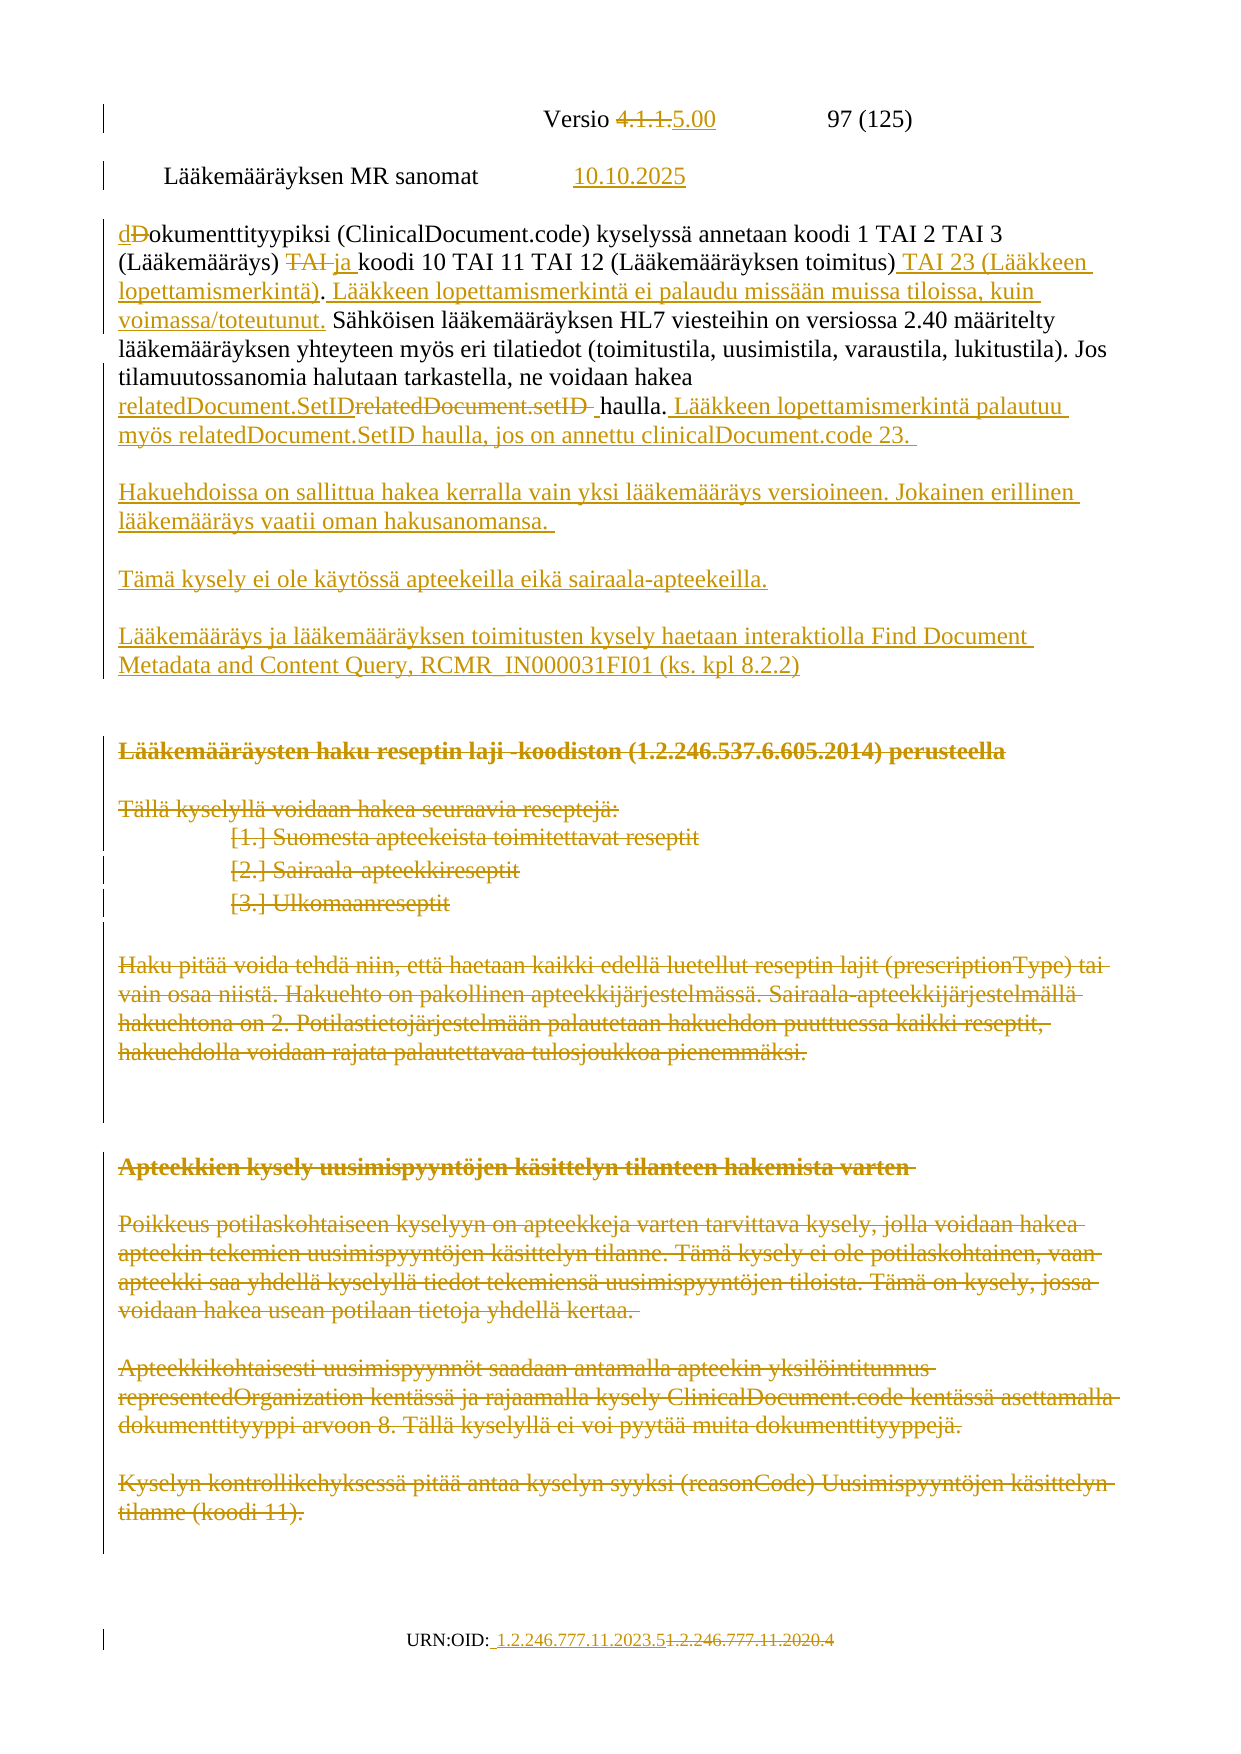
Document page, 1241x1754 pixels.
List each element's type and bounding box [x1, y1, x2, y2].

text [118, 219, 1122, 449]
